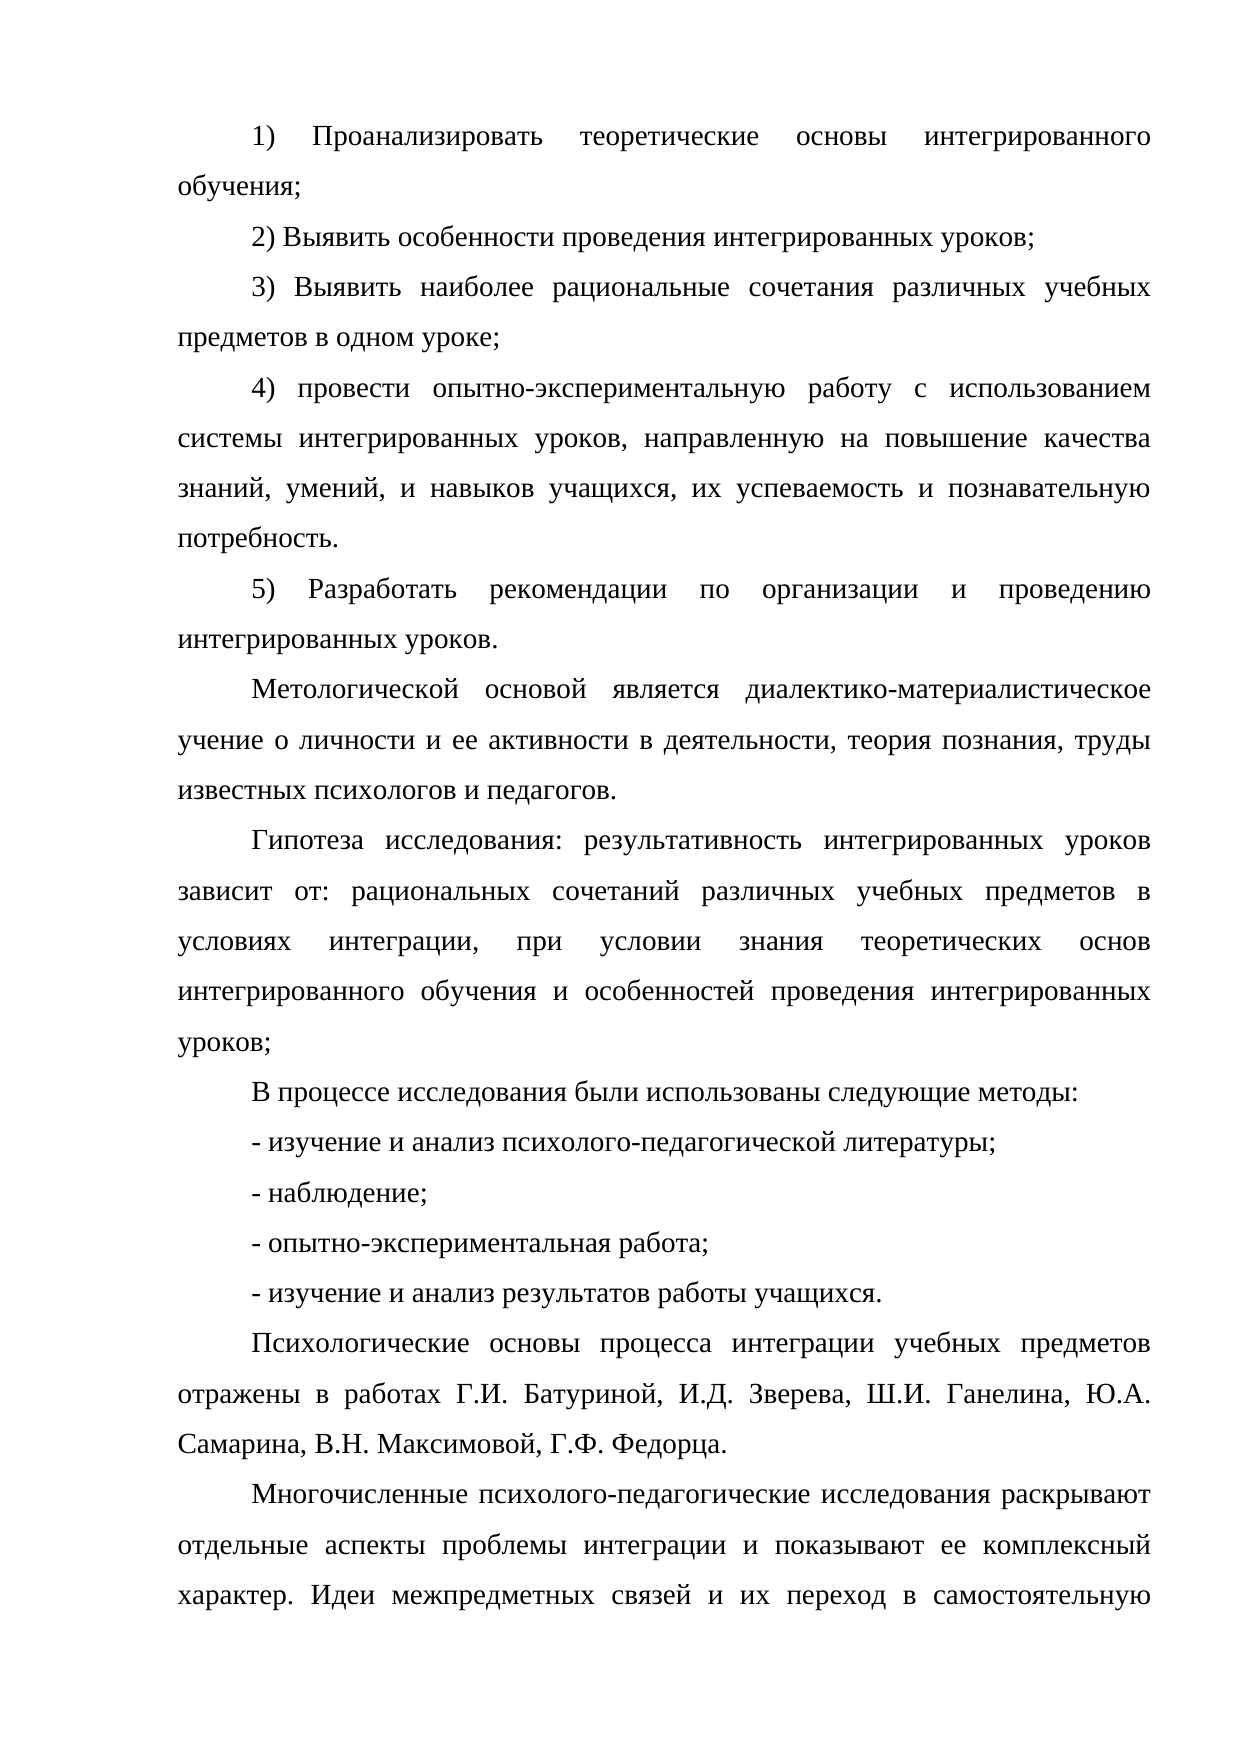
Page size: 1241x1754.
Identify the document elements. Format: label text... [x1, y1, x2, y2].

text Метологической основой является диалектико-материалистическое учение о личности и ее активности в деятельности, теория познания, труды известных психологов и педагогов. [177, 672, 1152, 806]
text - наблюдение; [177, 1175, 1152, 1208]
text 3) Выявить наиболее рациональные сочетания различных учебных предметов в одном уроке; [177, 269, 1152, 353]
text - изучение и анализ психолого-педагогической литературы; [177, 1124, 1152, 1158]
text 4) провести опытно-экспериментальную работу с использованием системы интегрированных уроков, направленную на повышение качества знаний, умений, и навыков учащихся, их успеваемость и познавательную потребность. [177, 370, 1152, 554]
text - изучение и анализ результатов работы учащихся. [177, 1275, 1152, 1309]
text Гипотеза исследования: результативность интегрированных уроков зависит от: рациональных сочетаний различных учебных предметов в условиях интеграции, при условии знания теоретических основ интегрированного обучения и особенностей проведения интегрированных уроков; [177, 822, 1152, 1057]
text 5) Разработать рекомендации по организации и проведению интегрированных уроков. [177, 571, 1152, 655]
text 2) Выявить особенности проведения интегрированных уроков; [177, 219, 1152, 252]
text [177, 1477, 1152, 1611]
text - опытно-экспериментальная работа; [177, 1225, 1152, 1258]
text Психологические основы процесса интеграции учебных предметов отражены в работах Г.И. Батуриной, И.Д. Зверева, Ш.И. Ганелина, Ю.А. Самарина, В.Н. Максимовой, Г.Ф. Федорца. [177, 1326, 1152, 1460]
text В процессе исследования были использованы следующие методы: [177, 1074, 1152, 1108]
text 1) Проанализировать теоретические основы интегрированного обучения; [177, 118, 1152, 202]
